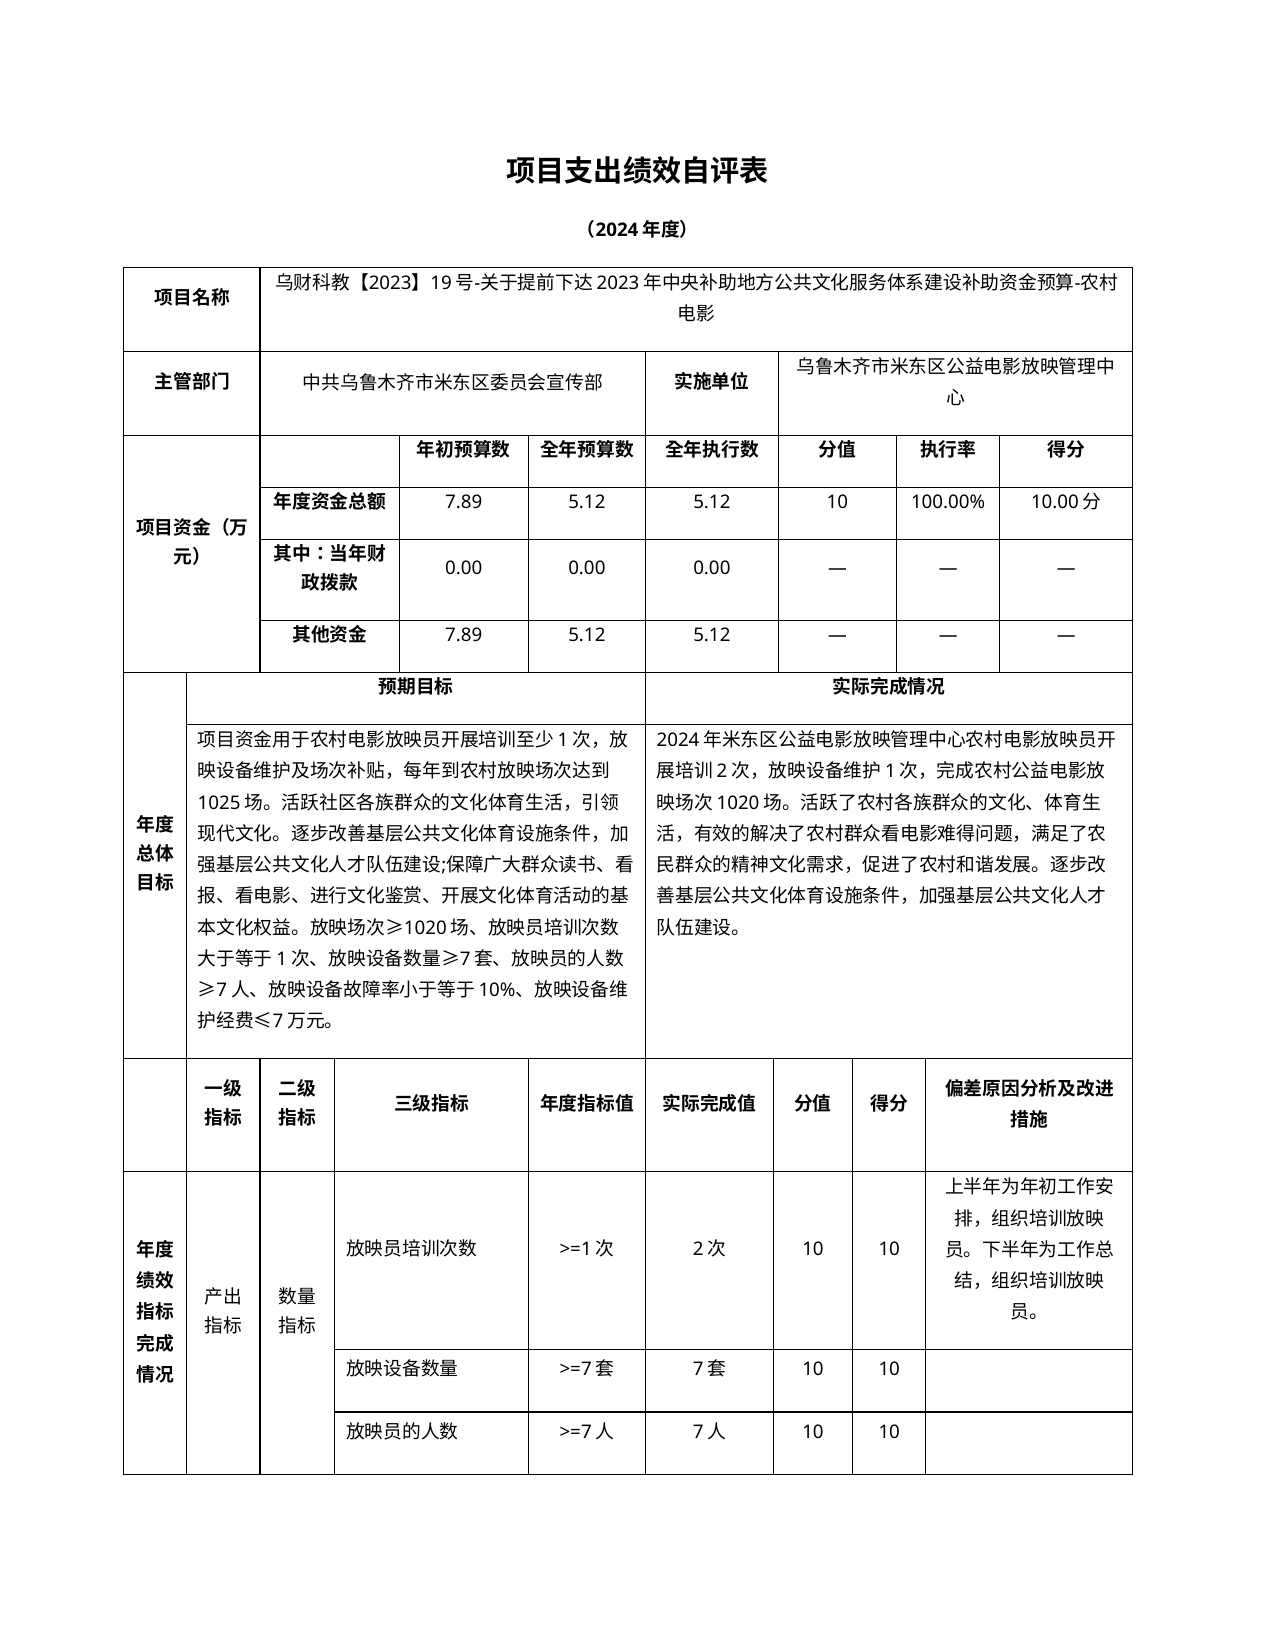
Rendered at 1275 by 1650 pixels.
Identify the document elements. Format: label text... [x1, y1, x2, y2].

table_cell >=7套 [529, 1350, 645, 1411]
table_cell — [779, 540, 896, 619]
table_cell 二级指标 [261, 1059, 334, 1171]
table_cell 10 [774, 1172, 852, 1349]
table_cell 0.00 [529, 540, 645, 619]
table_cell 2次 [646, 1172, 773, 1349]
table_cell 5.12 [646, 488, 778, 539]
table_cell 项目资金用于农村电影放映员开展培训至少1次，放映设备维护及场次补贴，每年到农村放映场次达到1025场。活跃社区各族群众的文化体育生活，引领现代文化。逐步改善基层公共文化体育设施条件，加强基层公共文化人才队伍建设;保障广大群众读书、看报、看电影、进行文化鉴赏、开展文化体育活动的基本文化权益。放映场次≥1020场、放映员培训次数大于等于1次、放映设备数量≥7套、放映员的人数≥7人、放映设备故障率小于等于10%、放映设备维护经费≤7万元。 [187, 725, 645, 1058]
table_cell 产出指标 [187, 1172, 259, 1474]
table_cell 其他资金 [261, 621, 399, 672]
table_cell 7.89 [400, 488, 528, 539]
text （2024年度） [187, 216, 1087, 242]
text 项目支出绩效自评表 [187, 150, 1087, 190]
table_cell 放映员培训次数 [335, 1172, 528, 1349]
table_cell [926, 1413, 1132, 1474]
table_cell — [1000, 621, 1132, 672]
table_cell [124, 1059, 186, 1171]
table_cell 年度总体目标 [124, 673, 186, 1058]
table_cell 偏差原因分析及改进措施 [926, 1059, 1132, 1171]
table_cell 预期目标 [187, 673, 645, 724]
table_cell 得分 [1000, 436, 1132, 487]
table_cell 10 [774, 1413, 852, 1474]
table_cell 7.89 [400, 621, 528, 672]
table_cell 年度资金总额 [261, 488, 399, 539]
table_header 乌财科教【2023】19号-关于提前下达2023年中央补助地方公共文化服务体系建设补助资金预算-农村电影 [261, 268, 1132, 351]
table_cell 执行率 [897, 436, 999, 487]
table_cell — [897, 540, 999, 619]
table_cell 100.00% [897, 488, 999, 539]
table_cell 年度绩效指标完成情况 [124, 1172, 186, 1474]
table_cell 10 [779, 488, 896, 539]
table_cell 10.00分 [1000, 488, 1132, 539]
table_cell 乌鲁木齐市米东区公益电影放映管理中心 [779, 352, 1132, 435]
table_header 项目名称 [124, 268, 259, 351]
table_cell 2024年米东区公益电影放映管理中心农村电影放映员开展培训2次，放映设备维护1次，完成农村公益电影放映场次1020场。活跃了农村各族群众的文化、体育生活，有效的解决了农村群众看电影难得问题，满足了农民群众的精神文化需求，促进了农村和谐发展。逐步改善基层公共文化体育设施条件，加强基层公共文化人才队伍建设。 [646, 725, 1132, 1058]
table_cell 10 [774, 1350, 852, 1411]
table_cell 放映设备数量 [335, 1350, 528, 1411]
table_cell [926, 1350, 1132, 1411]
table_cell 5.12 [646, 621, 778, 672]
table_cell 主管部门 [124, 352, 259, 435]
table_cell 得分 [853, 1059, 925, 1171]
table_cell 实际完成情况 [646, 673, 1132, 724]
table_cell 实施单位 [646, 352, 778, 435]
table_cell 中共乌鲁木齐市米东区委员会宣传部 [261, 352, 645, 435]
table_cell 7人 [646, 1413, 773, 1474]
table_cell 10 [853, 1172, 925, 1349]
table_cell 数量指标 [261, 1172, 334, 1474]
table_cell >=1次 [529, 1172, 645, 1349]
table_cell 0.00 [400, 540, 528, 619]
table_cell 分值 [774, 1059, 852, 1171]
table_cell 全年预算数 [529, 436, 645, 487]
table_cell 5.12 [529, 621, 645, 672]
table_cell 5.12 [529, 488, 645, 539]
table_cell 年度指标值 [529, 1059, 645, 1171]
table_cell — [779, 621, 896, 672]
table_cell 10 [853, 1350, 925, 1411]
table_cell 10 [853, 1413, 925, 1474]
table_cell 全年执行数 [646, 436, 778, 487]
table_cell 分值 [779, 436, 896, 487]
table_cell 0.00 [646, 540, 778, 619]
table_cell 项目资金（万元） [124, 436, 259, 672]
table_cell 三级指标 [335, 1059, 528, 1171]
table_cell 实际完成值 [646, 1059, 773, 1171]
table_cell 年初预算数 [400, 436, 528, 487]
table_cell >=7人 [529, 1413, 645, 1474]
table_cell — [1000, 540, 1132, 619]
table_cell 一级指标 [187, 1059, 259, 1171]
table_cell [261, 436, 399, 487]
table_cell 放映员的人数 [335, 1413, 528, 1474]
table_cell 其中：当年财政拨款 [261, 540, 399, 619]
table_cell — [897, 621, 999, 672]
table_cell 7套 [646, 1350, 773, 1411]
table_cell 上半年为年初工作安排，组织培训放映员。下半年为工作总结，组织培训放映员。 [926, 1172, 1132, 1349]
